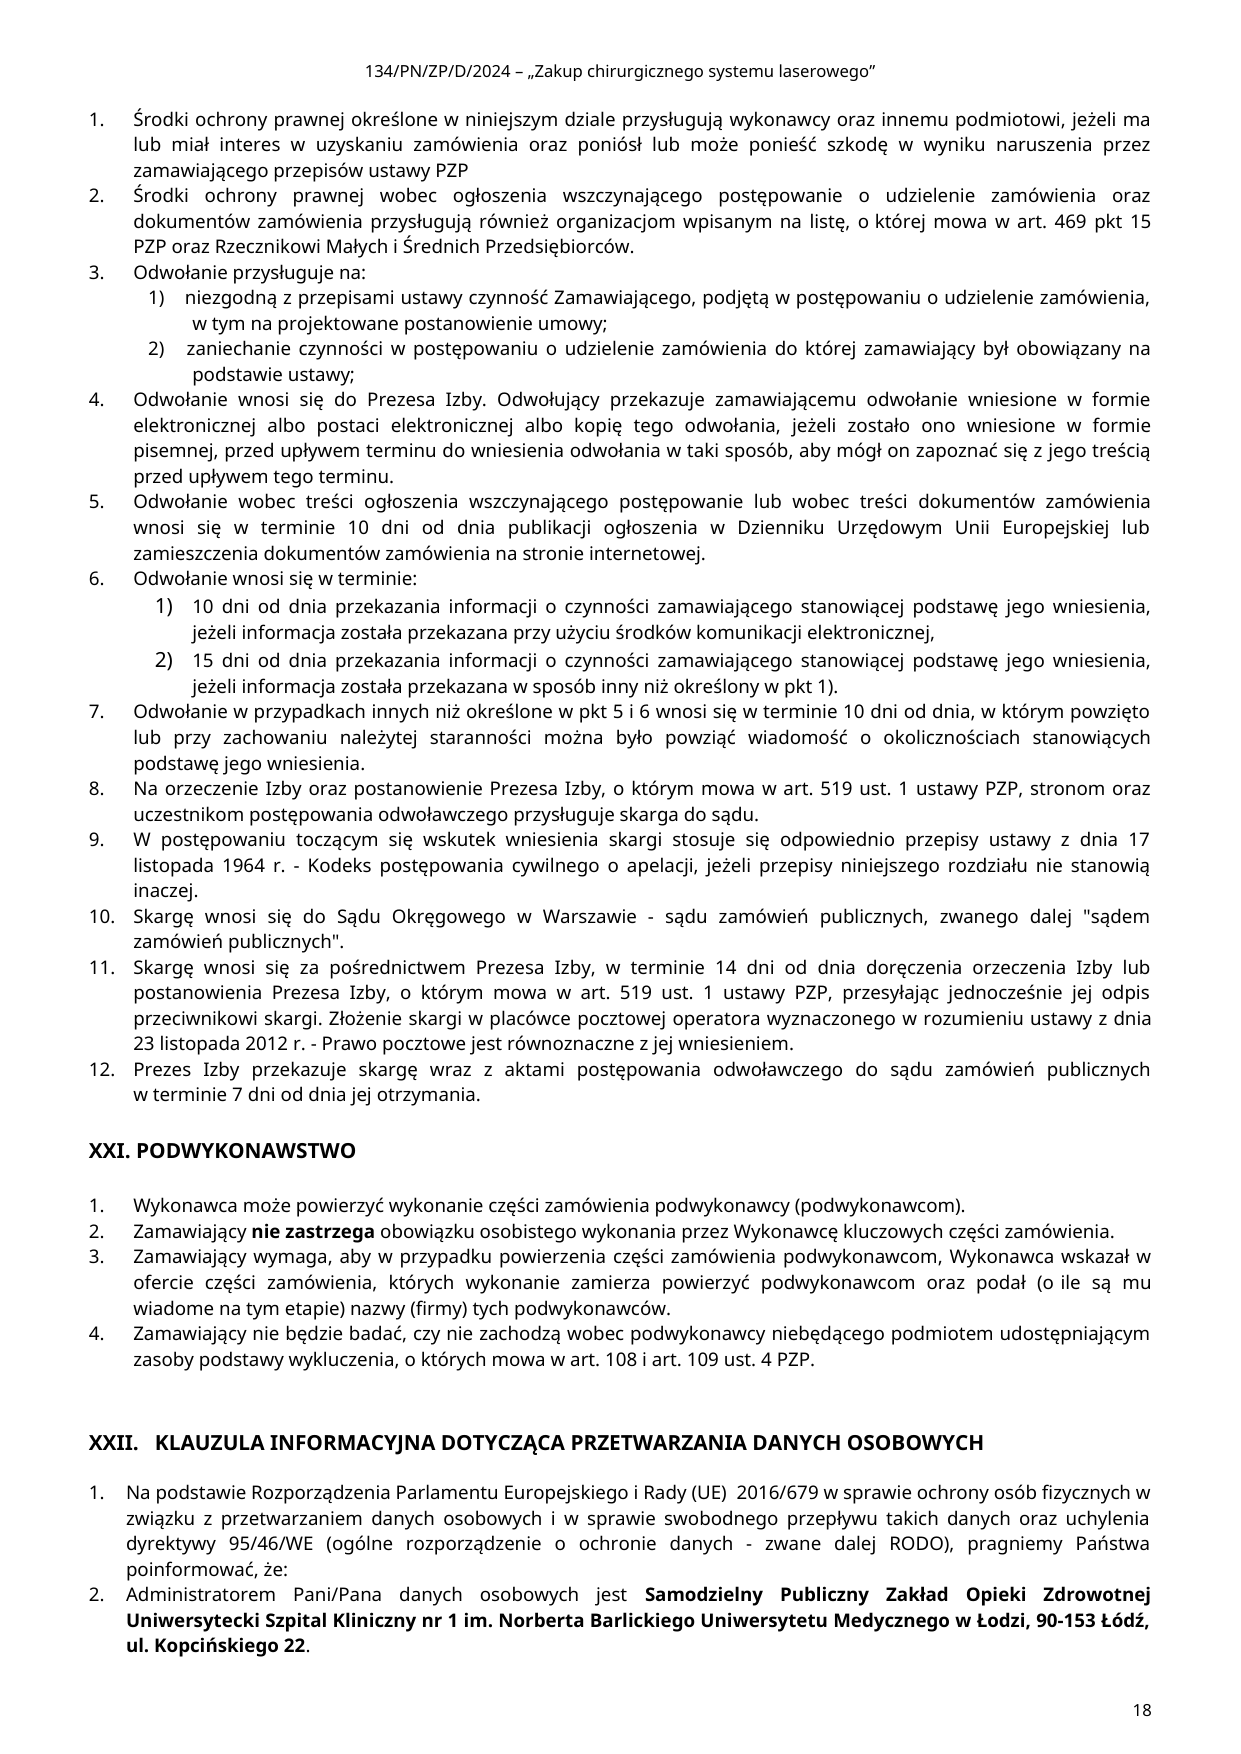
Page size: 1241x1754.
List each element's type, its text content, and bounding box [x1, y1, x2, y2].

list Zamawiający nie zastrzega obowiązku osobistego wykonania przez Wykonawcę kluczowych części zamówienia. [89, 1218, 1152, 1244]
list Środki ochrony prawnej określone w niniejszym dziale przysługują wykonawcy oraz innemu podmiotowi, jeżeli ma lub miał interes w uzyskaniu zamówienia oraz poniósł lub może ponieść szkodę w wyniku naruszenia przez zamawiającego przepisów ustawy PZP [89, 106, 1152, 182]
list W postępowaniu toczącym się wskutek wniesienia skargi stosuje się odpowiednio przepisy ustawy z dnia 17 listopada 1964 r. - Kodeks postępowania cywilnego o apelacji, jeżeli przepisy niniejszego rozdziału nie stanowią inaczej. [89, 826, 1152, 903]
list Prezes Izby przekazuje skargę wraz z aktami postępowania odwoławczego do sądu zamówień publicznych w terminie 7 dni od dnia jej otrzymania. [89, 1056, 1152, 1107]
list Administratorem Pani/Pana danych osobowych jest Samodzielny Publiczny Zakład Opieki Zdrowotnej Uniwersytecki Szpital Kliniczny nr 1 im. Norberta Barlickiego Uniwersytetu Medycznego w Łodzi, 90-153 Łódź, ul. Kopcińskiego 22. [89, 1581, 1152, 1658]
list Na podstawie Rozporządzenia Parlamentu Europejskiego i Rady (UE) 2016/679 w sprawie ochrony osób fizycznych w związku z przetwarzaniem danych osobowych i w sprawie swobodnego przepływu takich danych oraz uchylenia dyrektywy 95/46/WE (ogólne rozporządzenie o ochronie danych - zwane dalej RODO), pragniemy Państwa poinformować, że: [89, 1479, 1152, 1581]
list Wykonawca może powierzyć wykonanie części zamówienia podwykonawcy (podwykonawcom). [89, 1193, 1152, 1218]
list Odwołanie wnosi się w terminie: [89, 565, 1152, 591]
text XXI. PODWYKONAWSTWO [89, 1136, 1152, 1164]
list Zamawiający wymaga, aby w przypadku powierzenia części zamówienia podwykonawcom, Wykonawca wskazał w ofercie części zamówienia, których wykonanie zamierza powierzyć podwykonawcom oraz podał (o ile są mu wiadome na tym etapie) nazwy (firmy) tych podwykonawców. [89, 1244, 1152, 1320]
list 15 dni od dnia przekazania informacji o czynności zamawiającego stanowiącej podstawę jego wniesienia, jeżeli informacja została przekazana w sposób inny niż określony w pkt 1). [154, 645, 1152, 699]
list Zamawiający nie będzie badać, czy nie zachodzą wobec podwykonawcy niebędącego podmiotem udostępniającym zasoby podstawy wykluczenia, o których mowa w art. 108 i art. 109 ust. 4 PZP. [89, 1320, 1152, 1371]
list Środki ochrony prawnej wobec ogłoszenia wszczynającego postępowanie o udzielenie zamówienia oraz dokumentów zamówienia przysługują również organizacjom wpisanym na listę, o której mowa w art. 469 pkt 15 PZP oraz Rzecznikowi Małych i Średnich Przedsiębiorców. [89, 182, 1152, 259]
list 10 dni od dnia przekazania informacji o czynności zamawiającego stanowiącej podstawę jego wniesienia, jeżeli informacja została przekazana przy użyciu środków komunikacji elektronicznej, [154, 591, 1152, 645]
list Odwołanie w przypadkach innych niż określone w pkt 5 i 6 wnosi się w terminie 10 dni od dnia, w którym powzięto lub przy zachowaniu należytej staranności można było powziąć wiadomość o okolicznościach stanowiących podstawę jego wniesienia. [89, 699, 1152, 775]
list Odwołanie wnosi się do Prezesa Izby. Odwołujący przekazuje zamawiającemu odwołanie wniesione w formie elektronicznej albo postaci elektronicznej albo kopię tego odwołania, jeżeli zostało ono wniesione w formie pisemnej, przed upływem terminu do wniesienia odwołania w taki sposób, aby mógł on zapoznać się z jego treścią przed upływem tego terminu. [89, 387, 1152, 489]
text XXII. KLAUZULA INFORMACYJNA DOTYCZĄCA PRZETWARZANIA DANYCH OSOBOWYCH [89, 1428, 1152, 1457]
list Skargę wnosi się do Sądu Okręgowego w Warszawie - sądu zamówień publicznych, zwanego dalej "sądem zamówień publicznych". [89, 903, 1152, 954]
text 2) zaniechanie czynności w postępowaniu o udzielenie zamówienia do której zamawiający był obowiązany na podstawie ustawy; [148, 336, 1152, 387]
list Skargę wnosi się za pośrednictwem Prezesa Izby, w terminie 14 dni od dnia doręczenia orzeczenia Izby lub postanowienia Prezesa Izby, o którym mowa w art. 519 ust. 1 ustawy PZP, przesyłając jednocześnie jej odpis przeciwnikowi skargi. Złożenie skargi w placówce pocztowej operatora wyznaczonego w rozumieniu ustawy z dnia 23 listopada 2012 r. - Prawo pocztowe jest równoznaczne z jej wniesieniem. [89, 954, 1152, 1056]
list Odwołanie przysługuje na: [89, 259, 1152, 284]
list Odwołanie wobec treści ogłoszenia wszczynającego postępowanie lub wobec treści dokumentów zamówienia wnosi się w terminie 10 dni od dnia publikacji ogłoszenia w Dzienniku Urzędowym Unii Europejskiej lub zamieszczenia dokumentów zamówienia na stronie internetowej. [89, 489, 1152, 565]
text 1) niezgodną z przepisami ustawy czynność Zamawiającego, podjętą w postępowaniu o udzielenie zamówienia, w tym na projektowane postanowienie umowy; [148, 284, 1152, 336]
list Na orzeczenie Izby oraz postanowienie Prezesa Izby, o którym mowa w art. 519 ust. 1 ustawy PZP, stronom oraz uczestnikom postępowania odwoławczego przysługuje skarga do sądu. [89, 775, 1152, 826]
